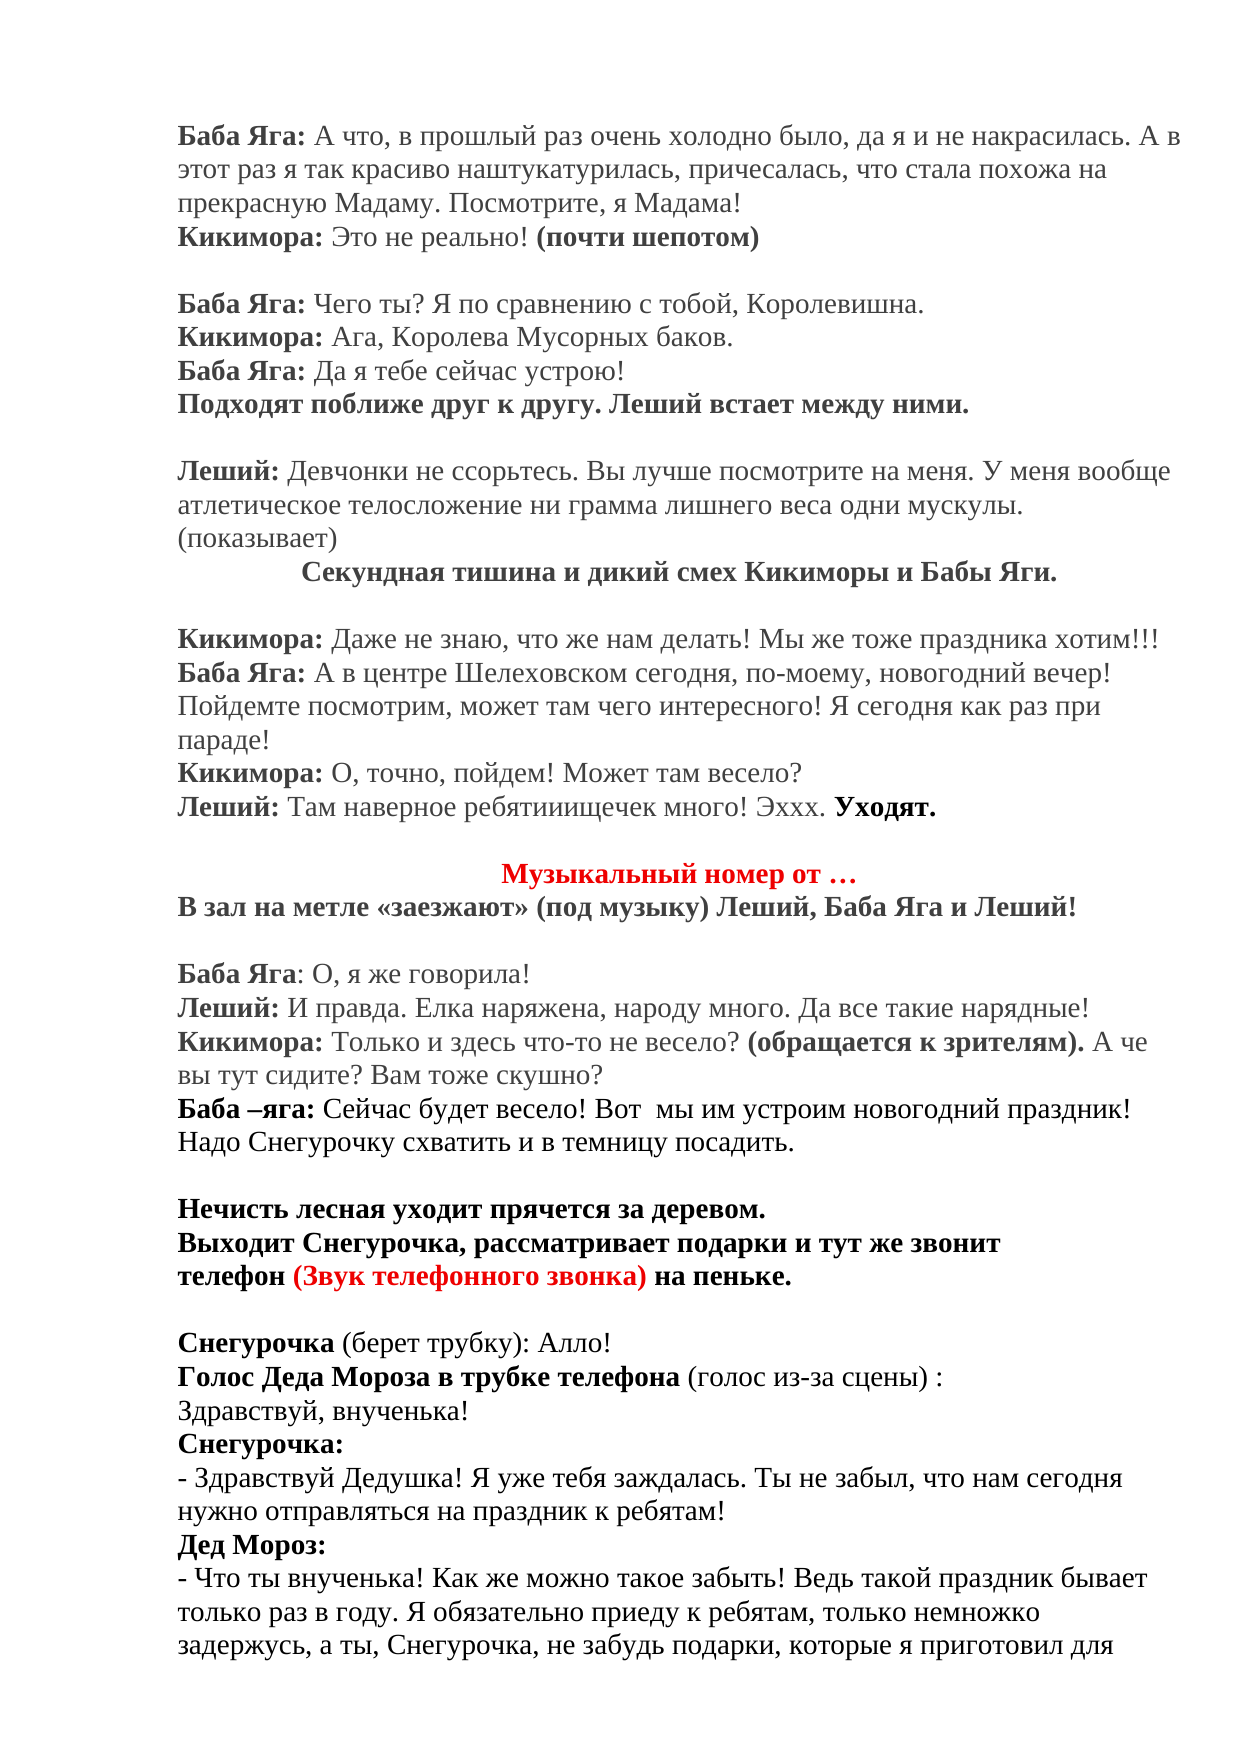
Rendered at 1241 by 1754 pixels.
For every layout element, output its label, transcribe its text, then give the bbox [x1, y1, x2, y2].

text Леший: Там наверное ребятииищечек много! Эххх. Уходят. [177, 789, 1181, 822]
text Кикимора: Ага, Королева Мусорных баков. [177, 319, 1181, 353]
text Нечисть лесная уходит прячется за деревом. [177, 1191, 1181, 1225]
text В зал на метле «заезжают» (под музыку) Леший, Баба Яга и Леший! [177, 889, 1181, 923]
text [177, 1393, 1181, 1661]
text Баба Яга: О, я же говорила! [177, 957, 1181, 990]
text Леший: Девчонки не ссорьтесь. Вы лучше посмотрите на меня. У меня вообще атлетическое телосложение ни грамма лишнего веса одни мускулы. (показывает) [177, 453, 1181, 554]
text Баба Яга: Чего ты? Я по сравнению с тобой, Королевишна. [177, 286, 1181, 319]
text Баба Яга: А в центре Шелеховском сегодня, по-моему, новогодний вечер! Пойдемте посмотрим, может там чего интересного! Я сегодня как раз при параде! [177, 655, 1181, 755]
text Кикимора: О, точно, пойдем! Может там весело? [177, 755, 1181, 789]
text Баба Яга: Да я тебе сейчас устрою! [177, 353, 1181, 386]
text Кикимора: Даже не знаю, что же нам делать! Мы же тоже праздника хотим!!! [177, 621, 1181, 655]
text Кикимора: Это не реально! (почти шепотом) [177, 219, 1181, 252]
text Выходит Снегурочка, рассматривает подарки и тут же звонит телефон (Звук телефонного звонка) на пеньке. [177, 1225, 1181, 1292]
text Кикимора: Только и здесь что-то не весело? (обращается к зрителям). А че вы тут сидите? Вам тоже скушно? [177, 1024, 1181, 1091]
text Секундная тишина и дикий смех Кикиморы и Бабы Яги. [177, 554, 1181, 588]
text Снегурочка (берет трубку): Алло! Голос Деда Мороза в трубке телефона (голос из-за сцены) : [177, 1326, 1181, 1393]
text Подходят поближе друг к другу. Леший встает между ними. [177, 386, 1181, 420]
text Леший: И правда. Елка наряжена, народу много. Да все такие нарядные! [177, 990, 1181, 1024]
text Музыкальный номер от … [177, 856, 1181, 889]
text Баба –яга: Сейчас будет весело! Вот мы им устроим новогодний праздник! Надо Снегурочку схватить и в темницу посадить. [177, 1091, 1181, 1158]
text Баба Яга: А что, в прошлый раз очень холодно было, да я и не накрасилась. А в этот раз я так красиво наштукатурилась, причесалась, что стала похожа на прекрасную Мадаму. Посмотрите, я Мадама! [177, 118, 1181, 219]
